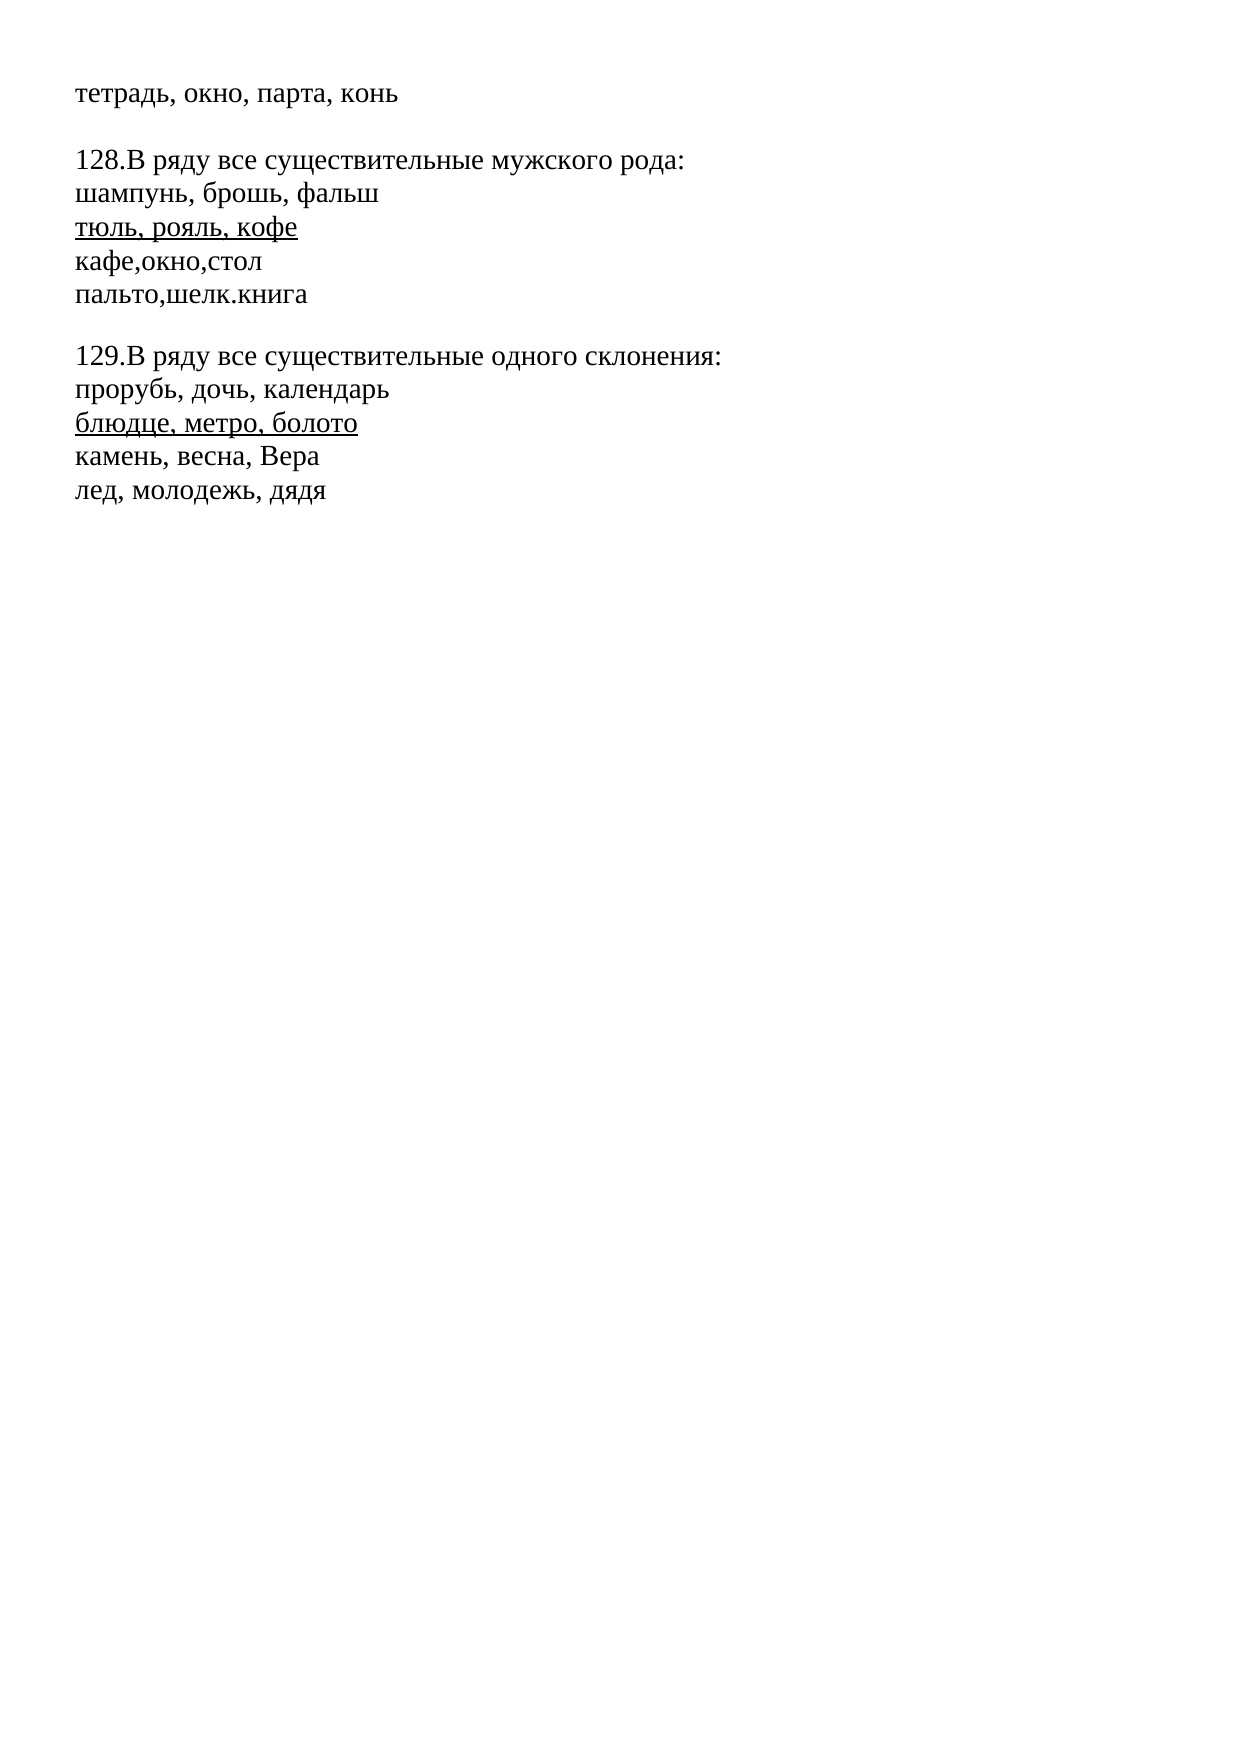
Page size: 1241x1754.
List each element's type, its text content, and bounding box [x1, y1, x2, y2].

text лед, молодежь, дядя [75, 472, 1165, 506]
text прорубь, дочь, календарь [75, 371, 1165, 405]
text 128.В ряду все существительные мужского рода: [75, 142, 1165, 176]
text пальто,шелк.книга [75, 276, 1165, 310]
text 129.В ряду все существительные одного склонения: [75, 338, 1165, 371]
text шампунь, брошь, фальш [75, 176, 1165, 209]
text тюль, рояль, кофе [75, 209, 1165, 243]
text кафе,окно,стол [75, 243, 1165, 276]
text камень, весна, Вера [75, 438, 1165, 472]
text тетрадь, окно, парта, конь [75, 75, 1165, 108]
text блюдце, метро, болото [75, 405, 1165, 438]
